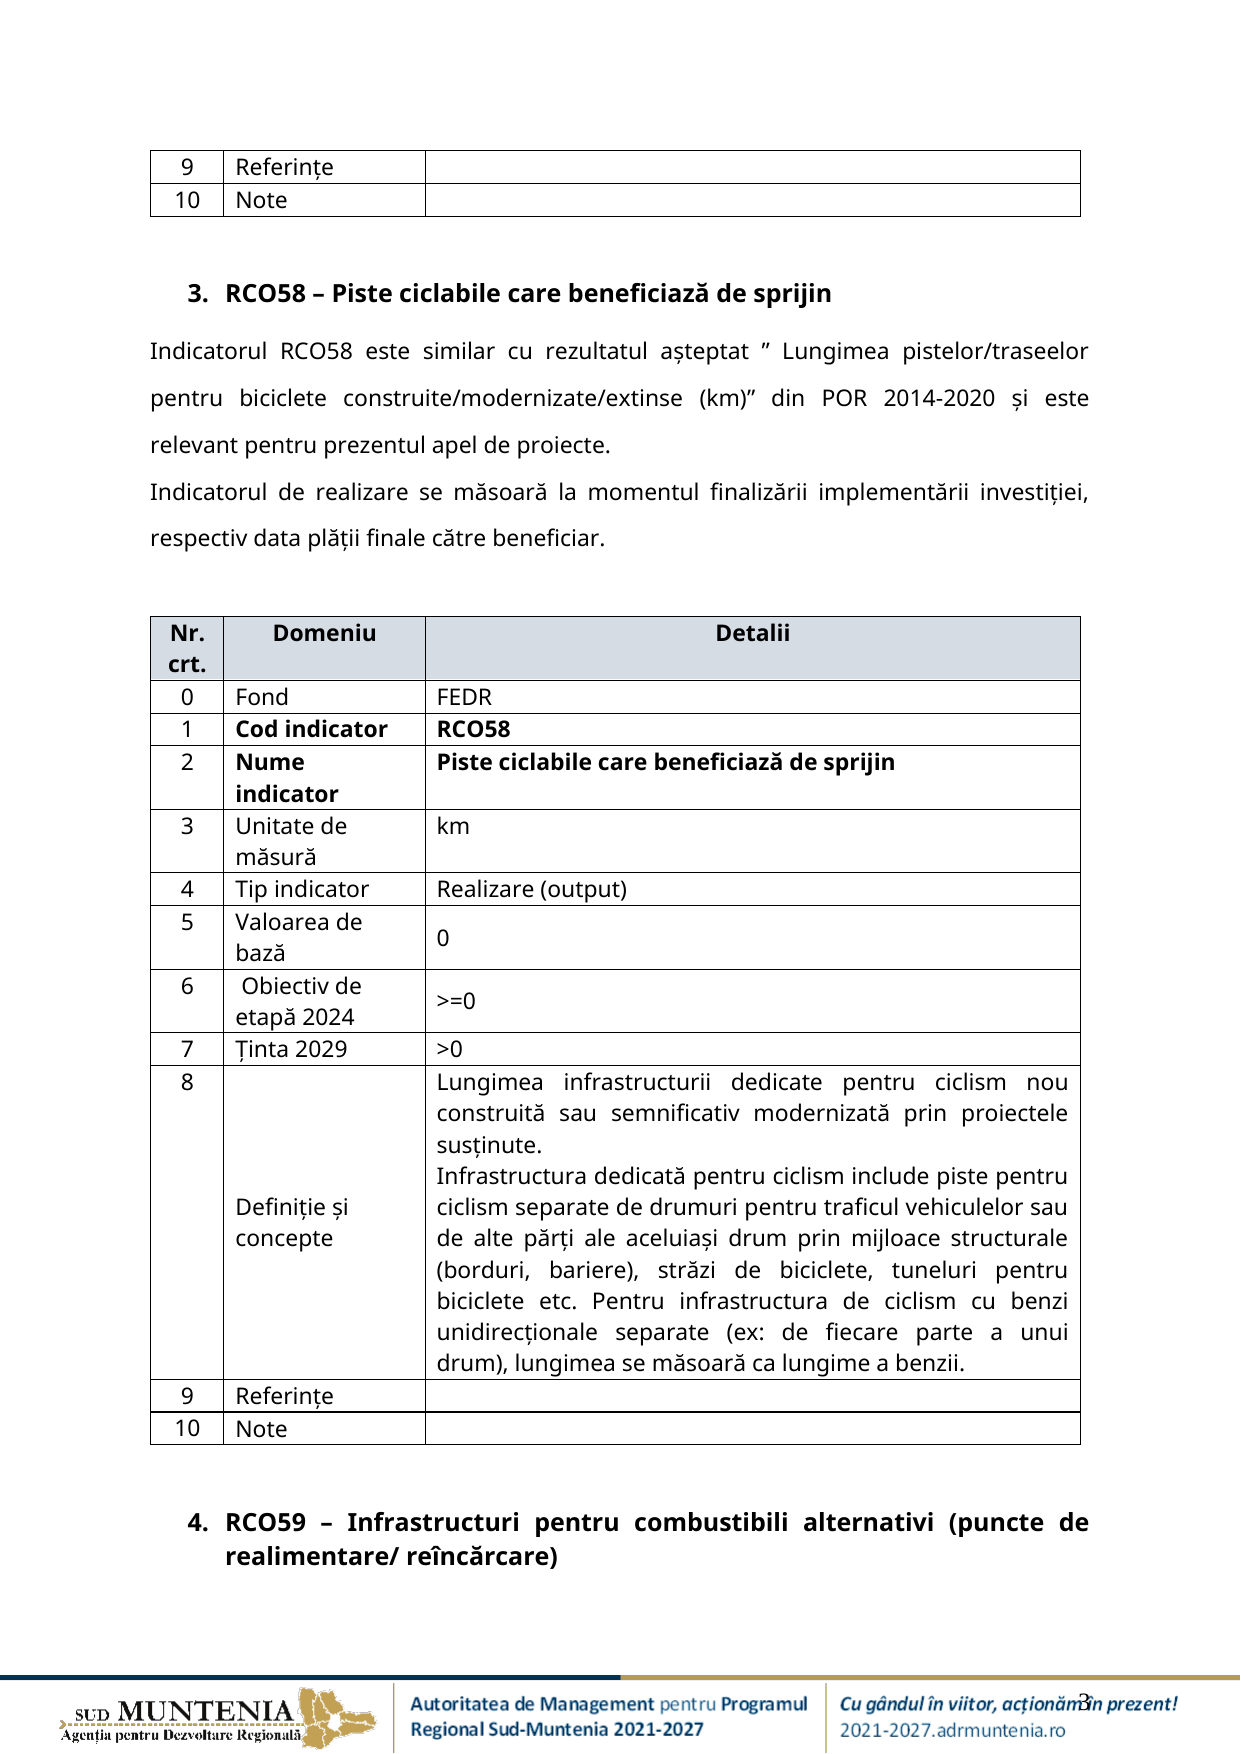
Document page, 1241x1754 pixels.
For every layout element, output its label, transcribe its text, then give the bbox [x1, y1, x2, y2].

table_cell 2 [151, 746, 223, 809]
table_cell Piste ciclabile care beneficiază de sprijin [426, 746, 1080, 809]
table_cell Unitate de măsură [224, 810, 425, 872]
picture [0, 1675, 1241, 1754]
table_cell [426, 1380, 1080, 1411]
table_cell Valoarea de bază [224, 906, 425, 969]
table_cell Cod indicator [224, 714, 425, 745]
table_cell 6 [151, 970, 223, 1032]
table_cell Tip indicator [224, 873, 425, 905]
table_cell Nume indicator [224, 746, 425, 809]
table_cell Note [224, 184, 425, 216]
table_cell Obiectiv de etapă 2024 [224, 970, 425, 1032]
table_cell km [426, 810, 1080, 872]
table_cell 0 [426, 906, 1080, 969]
table_cell Referințe [224, 151, 425, 183]
table_header Nr. crt. [151, 617, 223, 679]
table_cell Ținta 2029 [224, 1033, 425, 1065]
table_cell 9 [151, 1380, 223, 1411]
table_cell 5 [151, 906, 223, 969]
table_cell >0 [426, 1033, 1080, 1065]
table_header Domeniu [224, 617, 425, 679]
table_cell 10 [151, 1413, 223, 1444]
table_cell Realizare (output) [426, 873, 1080, 905]
table_cell 0 [151, 681, 223, 712]
text Indicatorul de realizare se măsoară la momentul finalizării implementării investiției, respectiv data plății finale către beneficiar. [150, 475, 1090, 553]
list RCO59 – Infrastructuri pentru combustibili alternativi (puncte de realimentare/ reîncărcare) [187, 1504, 1090, 1572]
table_cell Lungimea infrastructurii dedicate pentru ciclism nou construită sau semnificativ modernizată prin proiectele susținute. Infrastructura dedicată pentru ciclism include piste pentru ciclism separate de drumuri pentru traficul vehiculelor sau de alte părți ale aceluiași drum prin mijloace structurale (borduri, bariere), străzi de biciclete, tuneluri pentru biciclete etc. Pentru infrastructura de ciclism cu benzi unidirecționale separate (ex: de fiecare parte a unui drum), lungimea se măsoară ca lungime a benzii. [426, 1066, 1080, 1378]
table_cell RCO58 [426, 714, 1080, 745]
table_cell >=0 [426, 970, 1080, 1032]
table_cell Note [224, 1413, 425, 1444]
table_cell Definiție și concepte [224, 1066, 425, 1378]
table_cell 9 [151, 151, 223, 183]
table_cell 8 [151, 1066, 223, 1378]
table_cell 3 [151, 810, 223, 872]
table_cell Referințe [224, 1380, 425, 1411]
table_cell 7 [151, 1033, 223, 1065]
table_cell [426, 184, 1080, 216]
table_cell 10 [151, 184, 223, 216]
table_cell 1 [151, 714, 223, 745]
table_cell FEDR [426, 681, 1080, 712]
table_cell 4 [151, 873, 223, 905]
list RCO58 – Piste ciclabile care beneficiază de sprijin [187, 276, 1090, 310]
text Indicatorul RCO58 este similar cu rezultatul așteptat ” Lungimea pistelor/traseelor pentru biciclete construite/modernizate/extinse (km)” din POR 2014-2020 și este relevant pentru prezentul apel de proiecte. [150, 335, 1090, 460]
table_cell [426, 1413, 1080, 1444]
table_cell Fond [224, 681, 425, 712]
table_header Detalii [426, 617, 1080, 679]
table_cell [426, 151, 1080, 183]
